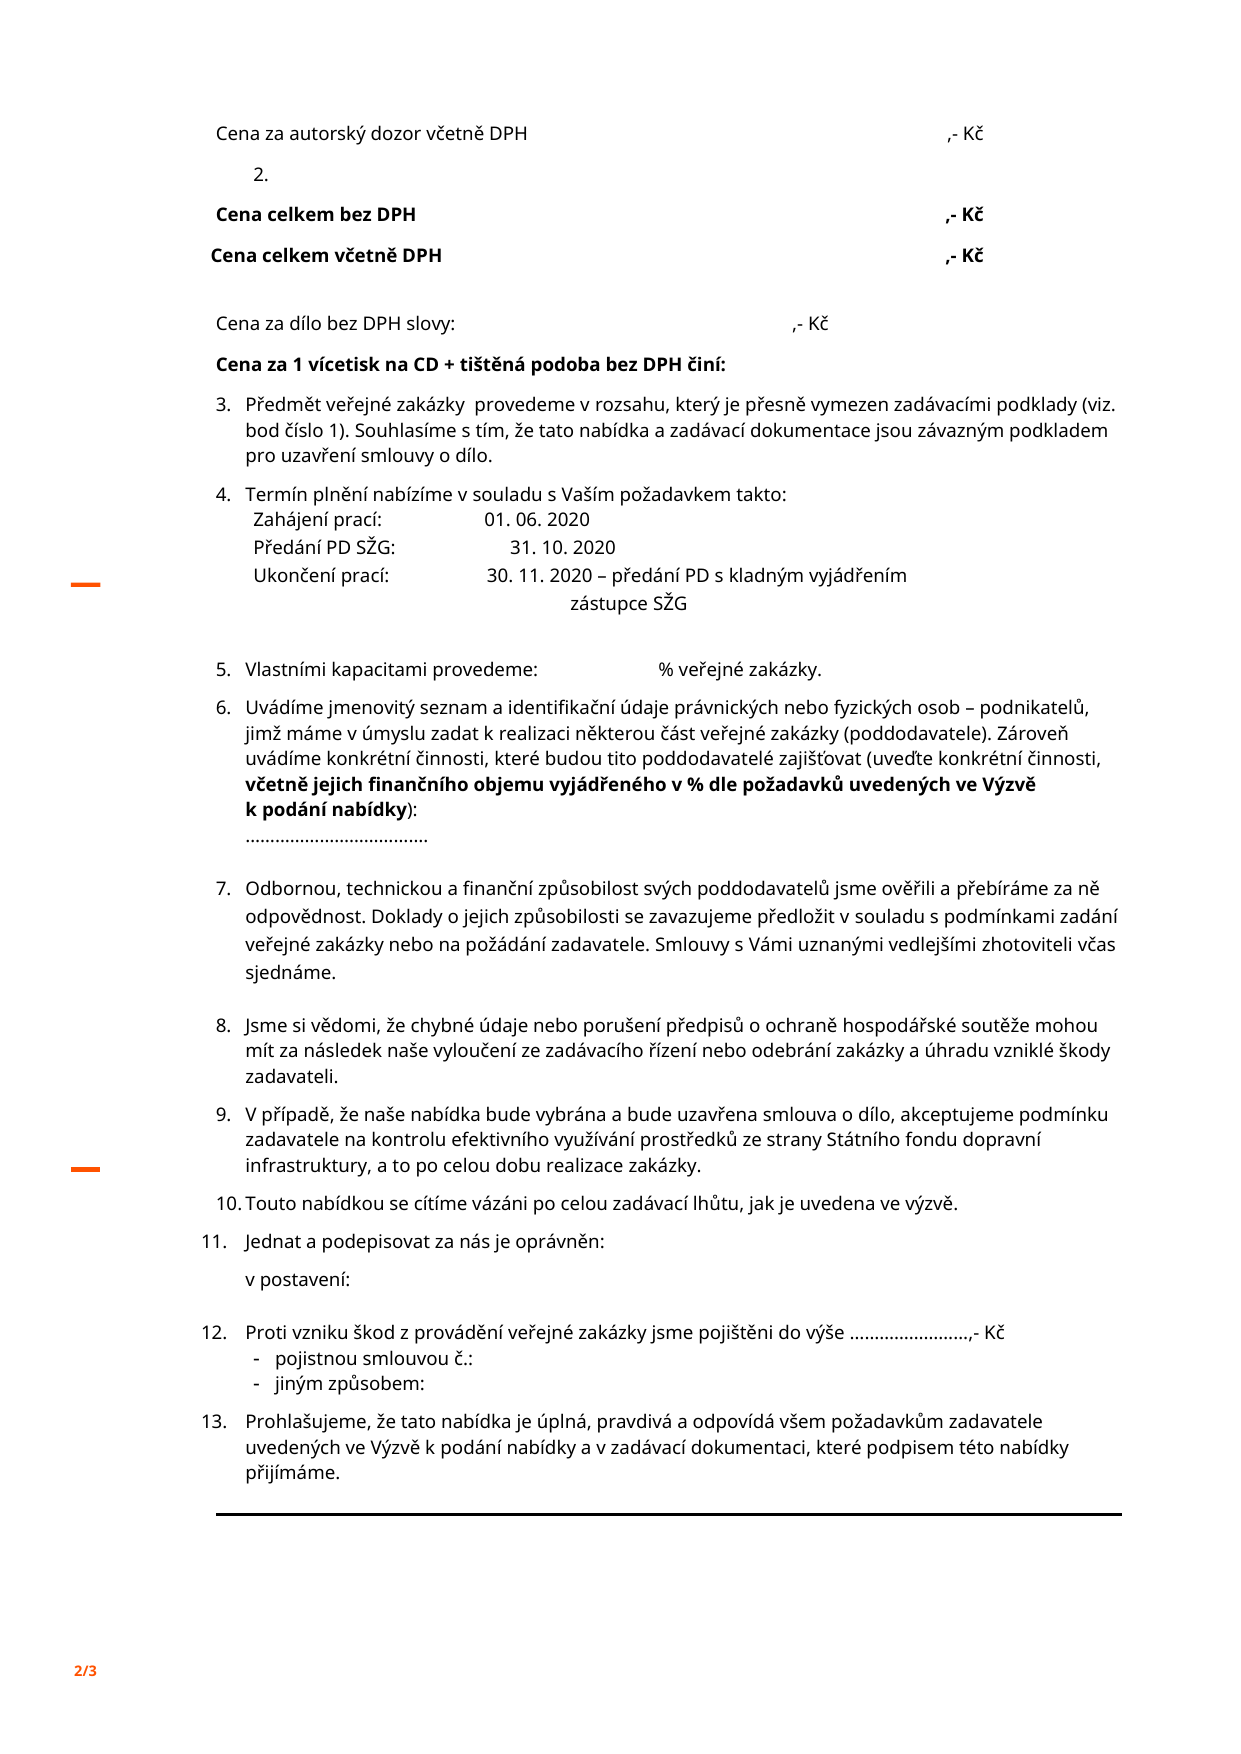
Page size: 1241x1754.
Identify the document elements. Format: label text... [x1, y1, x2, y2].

list Předání PD SŽG: 31. 10. 2020 [253, 534, 1122, 560]
list Termín plnění nabízíme v souladu s Vaším požadavkem takto: [216, 481, 1122, 506]
text Cena celkem bez DPH ,- Kč [216, 202, 1122, 227]
list Vlastními kapacitami provedeme: % veřejné zakázky. [216, 656, 1122, 682]
text Cena za dílo bez DPH slovy: ,- Kč [216, 311, 1122, 336]
text ………………………………. [216, 822, 1122, 848]
list pojistnou smlouvou č.: [253, 1345, 1122, 1370]
list jiným způsobem: [253, 1370, 1122, 1396]
list Prohlašujeme, že tato nabídka je úplná, pravdivá a odpovídá všem požadavkům zadavatele uvedených ve Výzvě k podání nabídky a v zadávací dokumentaci, které podpisem této nabídky přijímáme. [201, 1408, 1122, 1485]
list Zahájení prací: 01. 06. 2020 [253, 506, 1122, 532]
list Proti vzniku škod z provádění veřejné zakázky jsme pojištěni do výše ……………………,- Kč [201, 1319, 1122, 1345]
text v postavení: [245, 1266, 1122, 1292]
list Předmět veřejné zakázky provedeme v rozsahu, který je přesně vymezen zadávacími podklady (viz. bod číslo 1). Souhlasíme s tím, že tato nabídka a zadávací dokumentace jsou závazným podkladem pro uzavření smlouvy o dílo. [216, 392, 1122, 468]
list Jsme si vědomi, že chybné údaje nebo porušení předpisů o ochraně hospodářské soutěže mohou mít za následek naše vyloučení ze zadávacího řízení nebo odebrání zakázky a úhradu vzniklé škody zadavateli. [216, 1012, 1122, 1089]
text Cena za autorský dozor včetně DPH ,- Kč [216, 121, 1122, 146]
text Cena celkem včetně DPH ,- Kč [186, 242, 1122, 268]
list Uvádíme jmenovitý seznam a identifikační údaje právnických nebo fyzických osob – podnikatelů, jimž máme v úmyslu zadat k realizaci některou část veřejné zakázky (poddodavatele). Zároveň uvádíme konkrétní činnosti, které budou tito poddodavatelé zajišťovat (uveďte konkrétní činnosti, včetně jejich finančního objemu vyjádřeného v % dle požadavků uvedených ve Výzvě k podání nabídky): [216, 694, 1122, 822]
list V případě, že naše nabídka bude vybrána a bude uzavřena smlouva o dílo, akceptujeme podmínku zadavatele na kontrolu efektivního využívání prostředků ze strany Státního fondu dopravní infrastruktury, a to po celou dobu realizace zakázky. [216, 1101, 1122, 1178]
text Cena za 1 vícetisk na CD + tištěná podoba bez DPH činí: [216, 351, 1122, 377]
list Jednat a podepisovat za nás je oprávněn: [201, 1228, 1122, 1254]
list Odbornou, technickou a finanční způsobilost svých poddodavatelů jsme ověřili a přebíráme za ně odpovědnost. Doklady o jejich způsobilosti se zavazujeme předložit v souladu s podmínkami zadání veřejné zakázky nebo na požádání zadavatele. Smlouvy s Vámi uznanými vedlejšími zhotoviteli včas sjednáme. [216, 875, 1122, 985]
list Ukončení prací: 30. 11. 2020 – předání PD s kladným vyjádřením [253, 562, 1122, 588]
list Touto nabídkou se cítíme vázáni po celou zadávací lhůtu, jak je uvedena ve výzvě. [216, 1190, 1122, 1216]
list zástupce SŽG [253, 590, 1122, 616]
